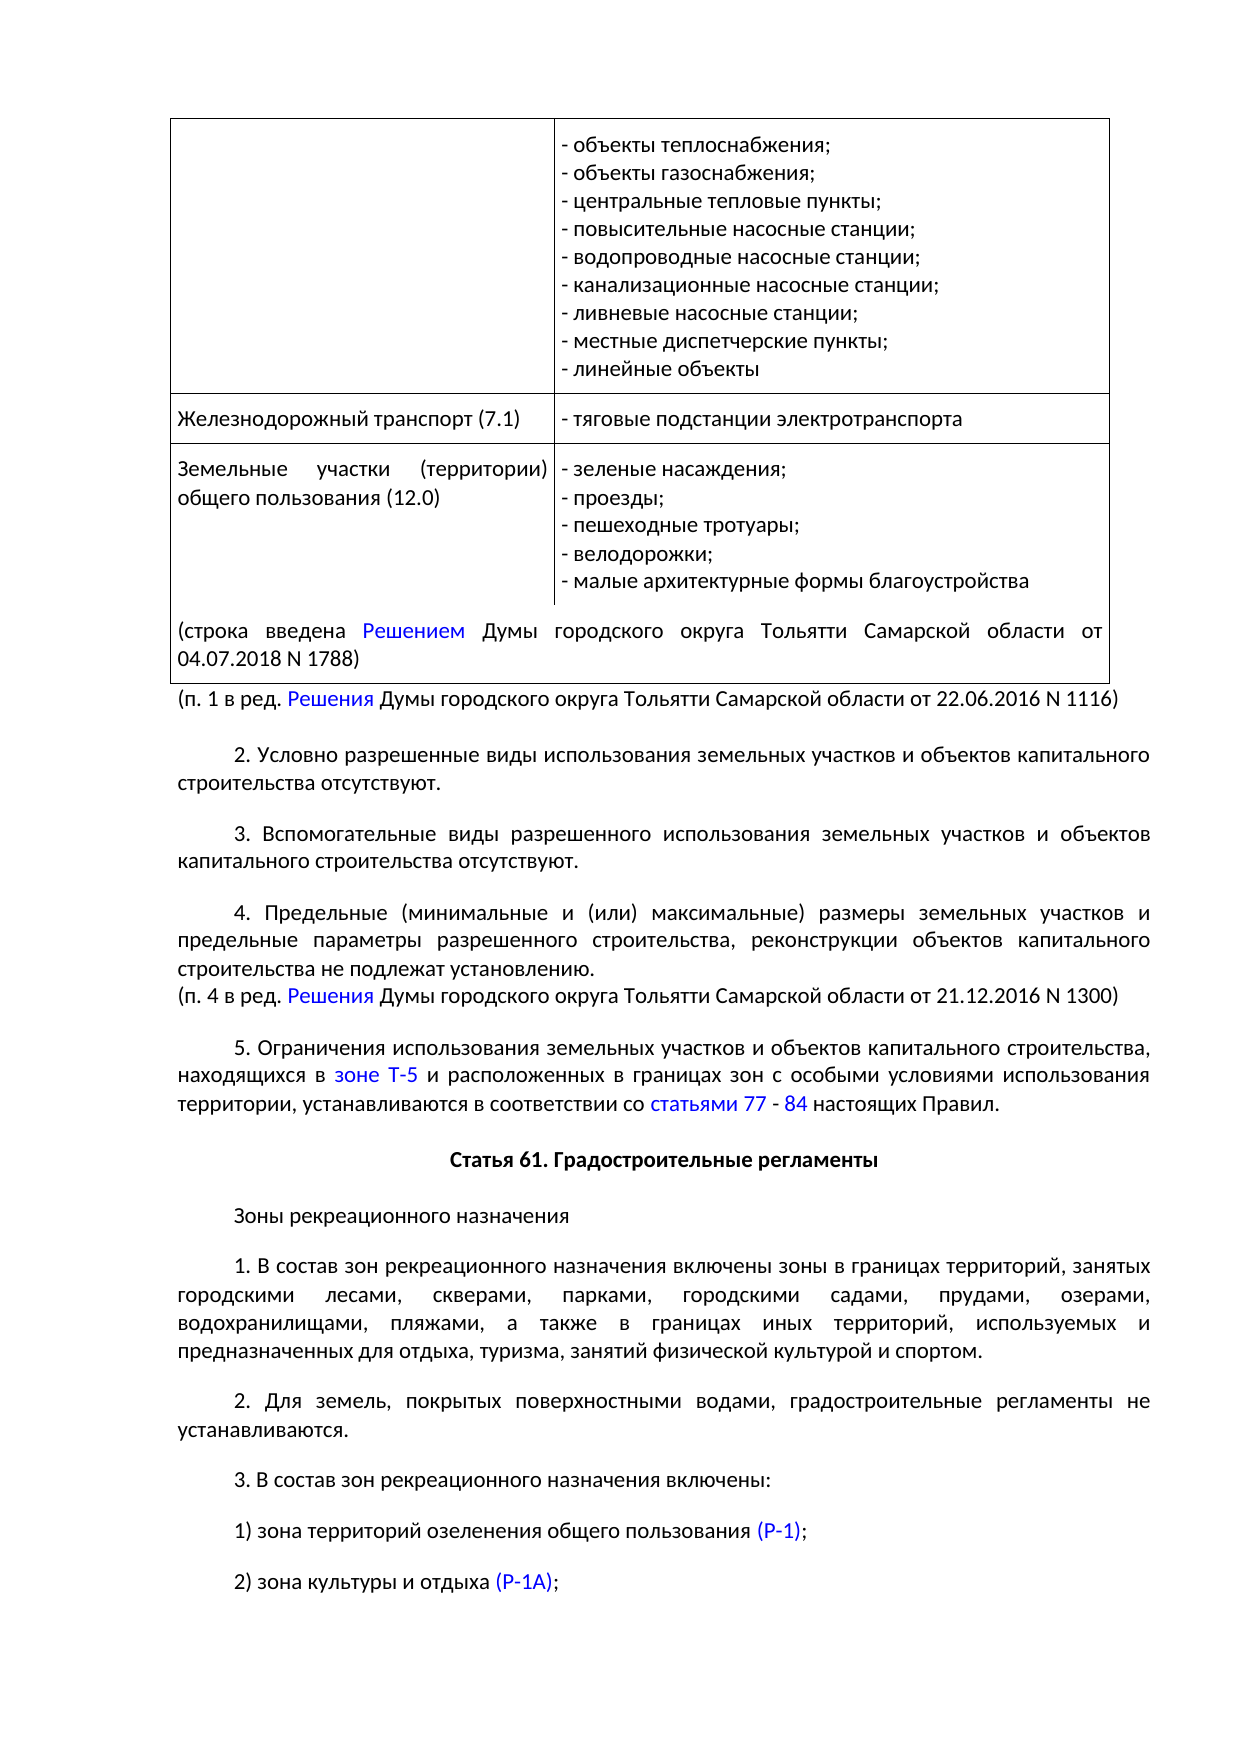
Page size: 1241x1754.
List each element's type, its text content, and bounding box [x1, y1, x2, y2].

text 5. Ограничения использования земельных участков и объектов капитального строительства, находящихся в зоне Т-5 и расположенных в границах зон с особыми условиями использования территории, устанавливаются в соответствии со статьями 77 - 84 настоящих Правил. [177, 1033, 1152, 1117]
text 2. Условно разрешенные виды использования земельных участков и объектов капитального строительства отсутствуют. [177, 740, 1152, 796]
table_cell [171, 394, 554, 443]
text 1. В состав зон рекреационного назначения включены зоны в границах территорий, занятых городскими лесами, скверами, парками, городскими садами, прудами, озерами, водохранилищами, пляжами, а также в границах иных территорий, используемых и предназначенных для отдыха, туризма, занятий физической культурой и спортом. [177, 1252, 1152, 1364]
text 3. Вспомогательные виды разрешенного использования земельных участков и объектов капитального строительства отсутствуют. [177, 819, 1152, 875]
text (п. 4 в ред. Решения Думы городского округа Тольятти Самарской области от 21.12.2016 N 1300) [177, 982, 1152, 1010]
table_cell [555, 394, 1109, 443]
text 4. Предельные (минимальные и (или) максимальные) размеры земельных участков и предельные параметры разрешенного строительства, реконструкции объектов капитального строительства не подлежат установлению. [177, 898, 1152, 982]
text 2. Для земель, покрытых поверхностными водами, градостроительные регламенты не устанавливаются. [177, 1387, 1152, 1443]
text Зоны рекреационного назначения [177, 1201, 1152, 1229]
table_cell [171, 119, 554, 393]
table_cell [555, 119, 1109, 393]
title Статья 61. Градостроительные регламенты [177, 1145, 1152, 1173]
text 2) зона культуры и отдыха (Р-1А); [177, 1567, 1152, 1596]
text (п. 1 в ред. Решения Думы городского округа Тольятти Самарской области от 22.06.2016 N 1116) [177, 684, 1152, 712]
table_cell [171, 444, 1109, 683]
text 1) зона территорий озеленения общего пользования (Р-1); [177, 1517, 1152, 1544]
text 3. В состав зон рекреационного назначения включены: [177, 1466, 1152, 1494]
